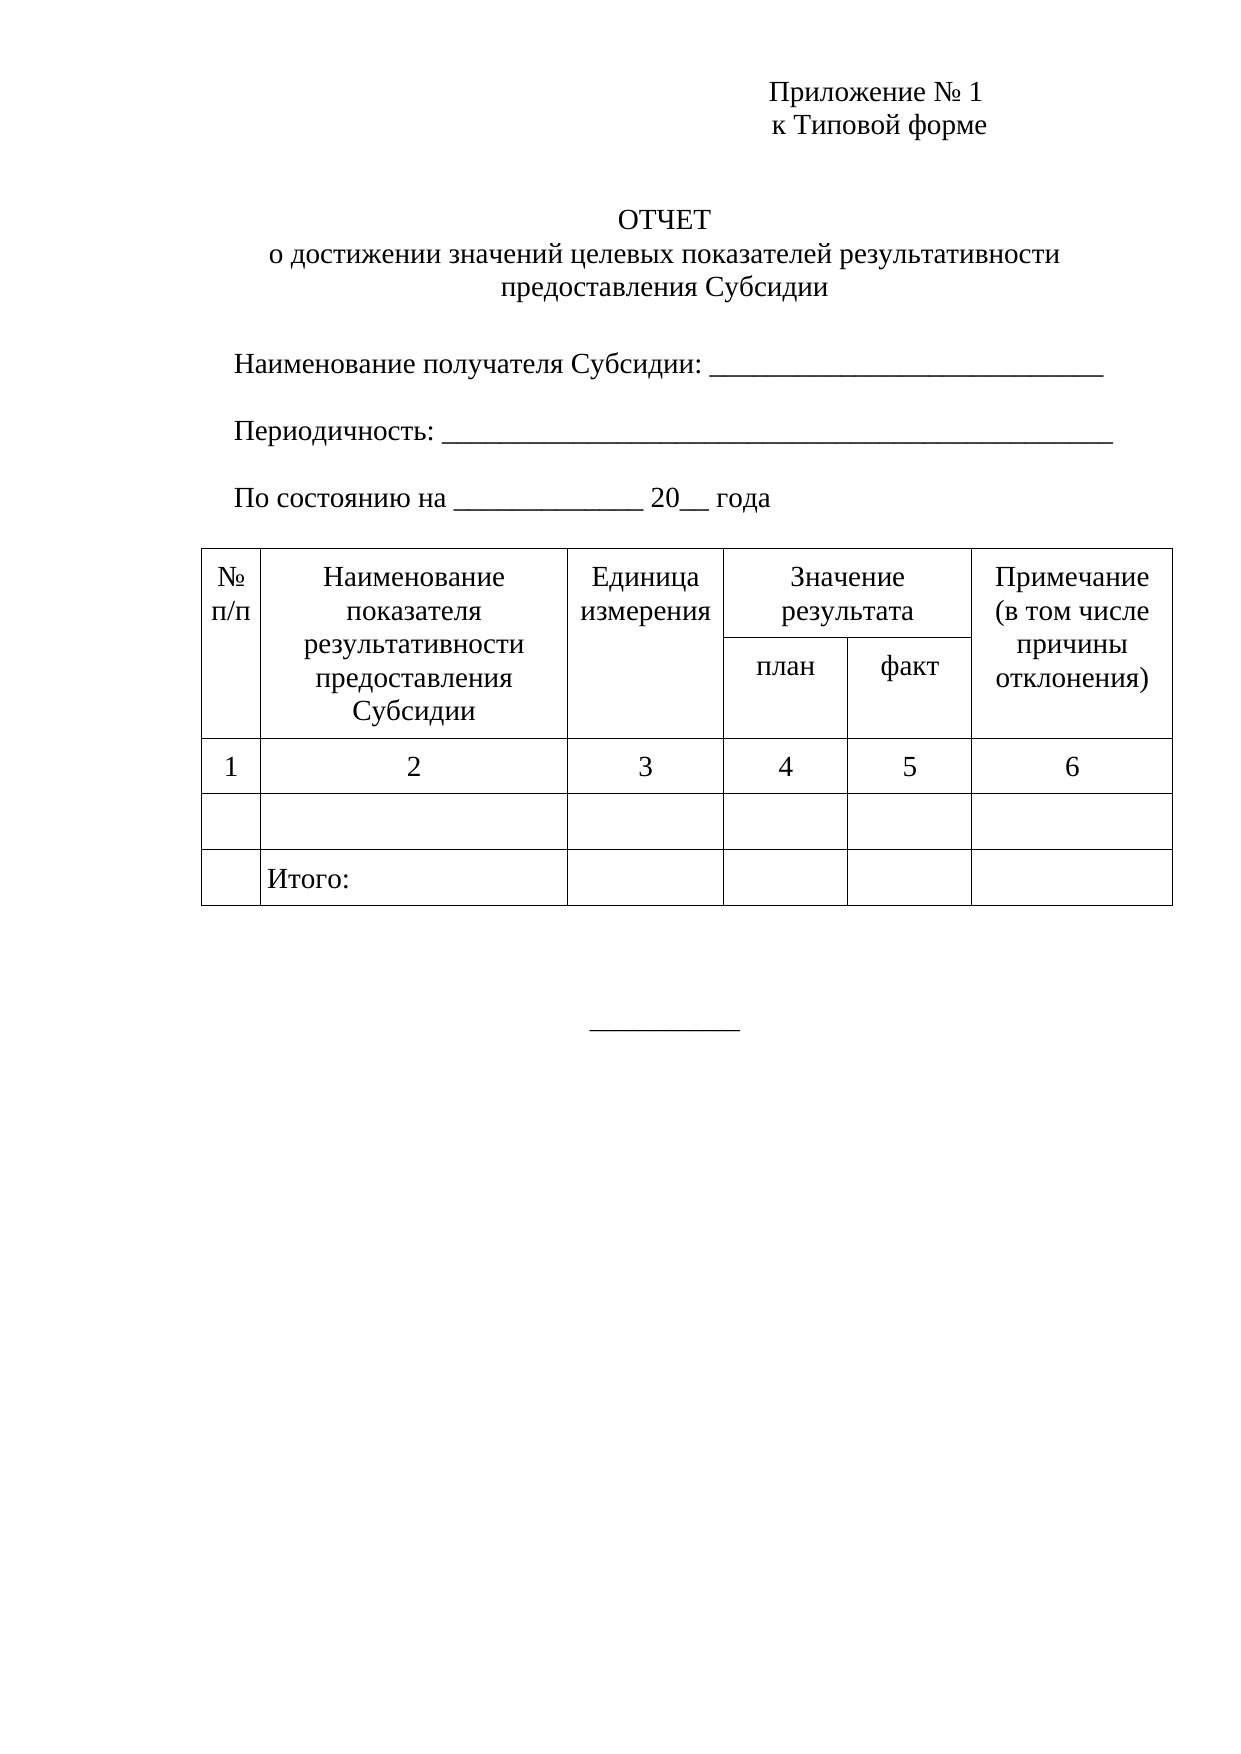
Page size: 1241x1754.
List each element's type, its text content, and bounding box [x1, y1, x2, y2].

table_cell [848, 850, 971, 905]
text предоставления Субсидии [177, 269, 1152, 303]
table_cell 1 [202, 739, 260, 793]
text Наименование получателя Субсидии: ___________________________ [177, 346, 1152, 380]
table_cell [972, 850, 1172, 905]
table_cell [202, 794, 260, 849]
table_cell [568, 850, 723, 905]
table_cell Итого: [261, 850, 567, 905]
table_header № п/п [202, 549, 260, 737]
table_cell 6 [972, 739, 1172, 793]
table_cell [202, 850, 260, 905]
table_header Примечание (в том числе причины отклонения) [972, 549, 1172, 737]
table_cell [568, 794, 723, 849]
table_cell [724, 850, 847, 905]
table_header Единица измерения [568, 549, 723, 737]
table_cell [261, 794, 567, 849]
table_header Наименование показателя результативности предоставления Субсидии [261, 549, 567, 737]
table_cell [724, 794, 847, 849]
table_cell 4 [724, 739, 847, 793]
text ____________ [177, 1005, 1152, 1034]
table_cell план [724, 638, 847, 737]
table_cell [848, 794, 971, 849]
table_cell [972, 794, 1172, 849]
table_header Значение результата [724, 549, 971, 637]
table_cell факт [848, 638, 971, 737]
text Периодичность: ______________________________________________ [177, 413, 1152, 447]
text По состоянию на _____________ 20__ года [177, 480, 1152, 514]
table_cell 5 [848, 739, 971, 793]
text о достижении значений целевых показателей результативности [177, 236, 1152, 269]
title ОТЧЕТ [177, 202, 1152, 236]
text Приложение № 1 [177, 74, 1152, 107]
table_cell 3 [568, 739, 723, 793]
table_cell 2 [261, 739, 567, 793]
text к Типовой форме [177, 107, 1152, 141]
